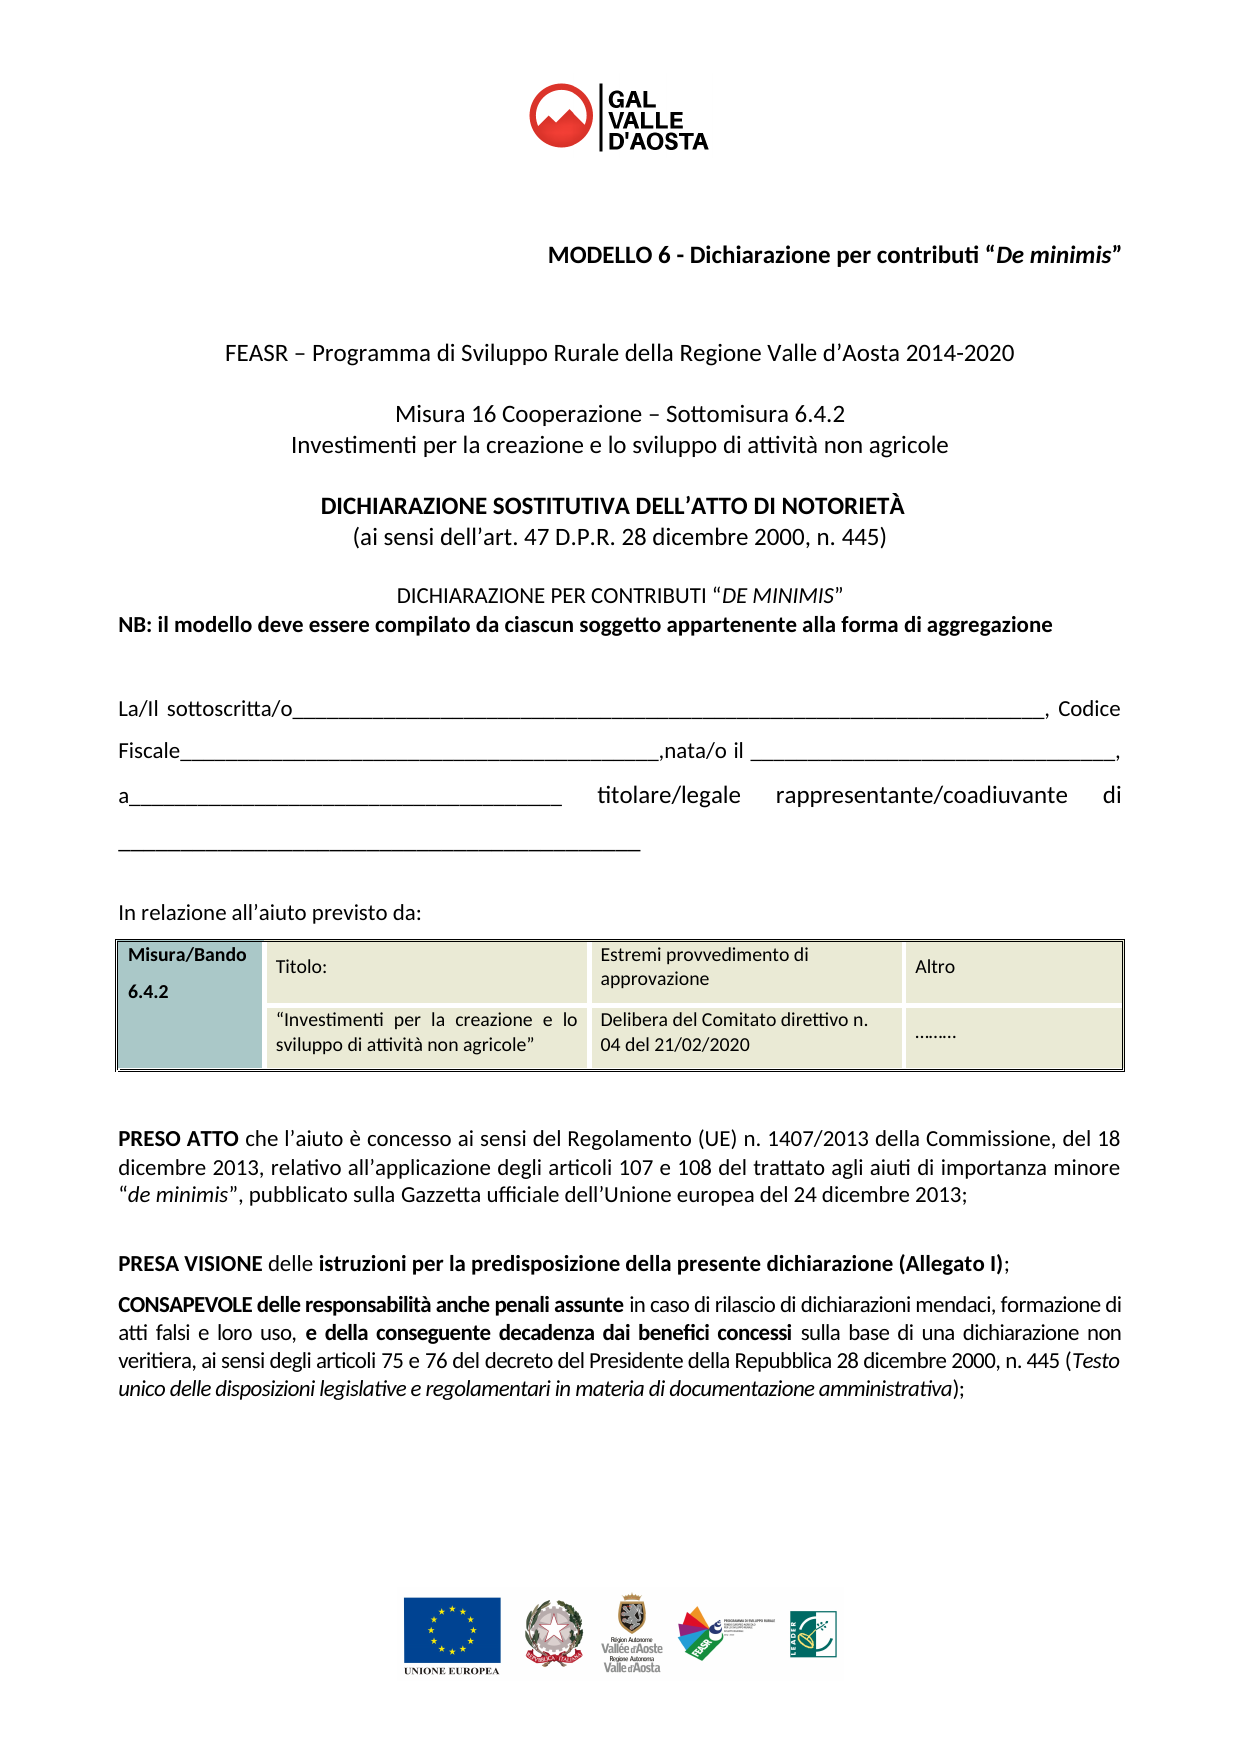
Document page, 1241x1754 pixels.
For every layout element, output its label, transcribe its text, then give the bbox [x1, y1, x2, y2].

text DICHIARAZIONE PER CONTRIBUTI “DE MINIMIS” [118, 582, 1122, 610]
text DICHIARAZIONE SOSTITUTIVA DELL’ATTO DI NOTORIETÀ [103, 490, 1122, 521]
table_header Misura/Bando 6.4.2 [118, 942, 262, 1068]
table_cell Delibera del Comitato direttivo n. 04 del 21/02/2020 [592, 1008, 902, 1068]
text NB: il modello deve essere compilato da ciascun soggetto appartenente alla forma di aggregazione [118, 610, 1122, 638]
text (ai sensi dell’art. 47 D.P.R. 28 dicembre 2000, n. 445) [118, 521, 1122, 551]
picture [396, 1587, 844, 1681]
table_header Estremi provvedimento di approvazione [592, 942, 902, 1003]
text CONSAPEVOLE delle responsabilità anche penali assunte in caso di rilascio di dichiarazioni mendaci, formazione di atti falsi e loro uso, e della conseguente decadenza dai benefici concessi sulla base di una dichiarazione non veritiera, ai sensi degli articoli 75 e 76 del decreto del Presidente della Repubblica 28 dicembre 2000, n. 445 (Testo unico delle disposizioni legislative e regolamentari in materia di documentazione amministrativa); [118, 1290, 1122, 1402]
text La/Il sottoscritta/o__________________________________________________________________, Codice Fiscale__________________________________________,nata/o il ________________________________, a______________________________________ titolare/legale rappresentante/coadiuvante di __________________________________________ [118, 694, 1122, 855]
table_header Titolo: [267, 942, 587, 1003]
text FEASR – Programma di Sviluppo Rurale della Regione Valle d’Aosta 2014-2020 [118, 337, 1122, 368]
text PRESA VISIONE delle istruzioni per la predisposizione della presente dichiarazione (Allegato I); [118, 1249, 1122, 1277]
table_cell ……… [906, 1008, 1122, 1068]
table_cell “Investimenti per la creazione e lo sviluppo di attività non agricole” [267, 1008, 587, 1068]
table_header Altro [906, 942, 1122, 1003]
picture [527, 73, 713, 158]
text In relazione all’aiuto previsto da: [118, 898, 1122, 926]
text PRESO ATTO che l’aiuto è concesso ai sensi del Regolamento (UE) n. 1407/2013 della Commissione, del 18 dicembre 2013, relativo all’applicazione degli articoli 107 e 108 del trattato agli aiuti di importanza minore “de minimis”, pubblicato sulla Gazzetta ufficiale dell’Unione europea del 24 dicembre 2013; [118, 1124, 1122, 1209]
text Misura 16 Cooperazione – Sottomisura 6.4.2 [118, 398, 1122, 429]
text Investimenti per la creazione e lo sviluppo di attività non agricole [118, 429, 1122, 459]
text MODELLO 6 - Dichiarazione per contributi “De minimis” [103, 240, 1122, 270]
